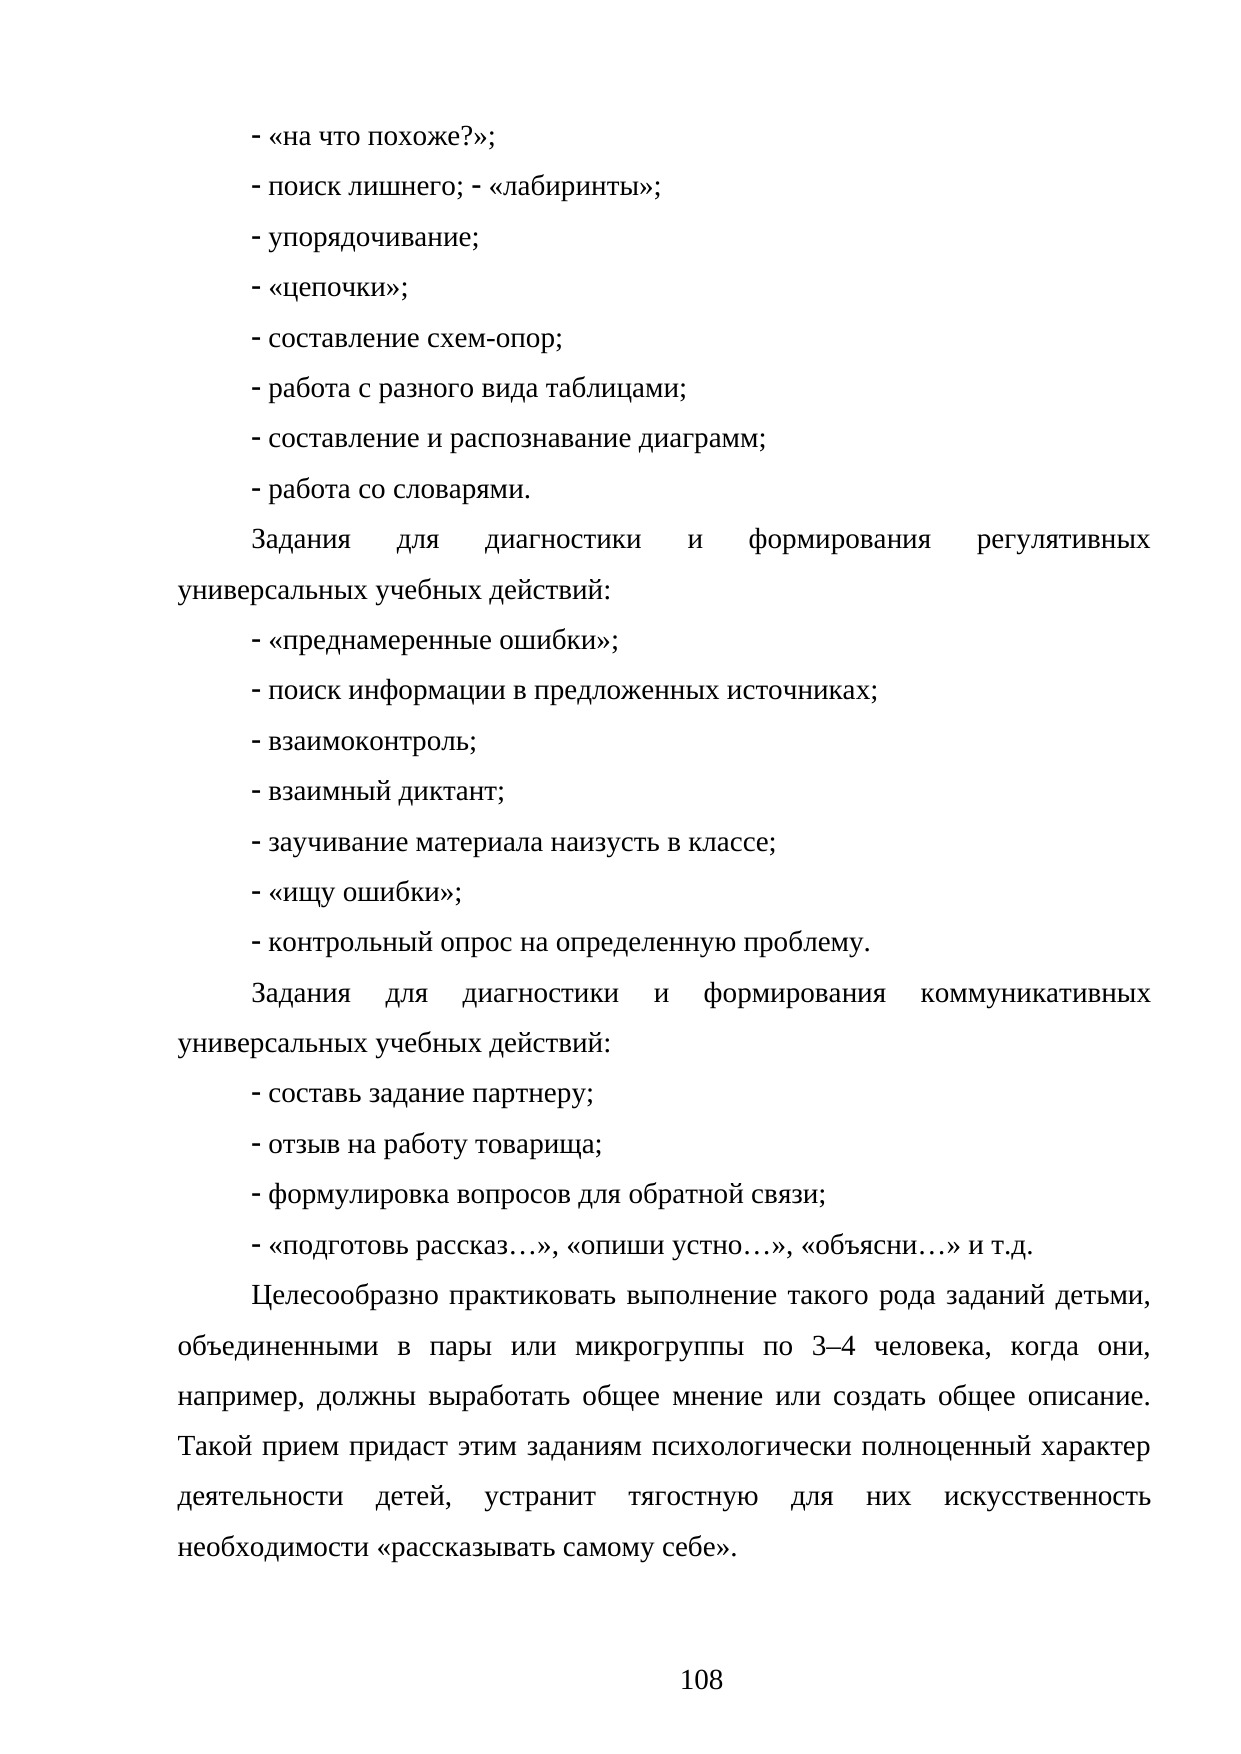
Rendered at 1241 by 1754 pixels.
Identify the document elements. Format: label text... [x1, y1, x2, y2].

text «цепочки»; [177, 269, 1152, 303]
text составление и распознавание диаграмм; [177, 421, 1152, 454]
text поиск лишнего; «лабиринты»; [177, 168, 1152, 202]
text заучивание материала наизусть в классе; [177, 824, 1152, 857]
text поиск информации в предложенных источниках; [177, 672, 1152, 706]
text работа с разного вида таблицами; [177, 370, 1152, 404]
text составление схем-опор; [177, 320, 1152, 353]
text «преднамеренные ошибки»; [177, 622, 1152, 656]
text отзыв на работу товарища; [177, 1126, 1152, 1160]
text Задания для диагностики и формирования регулятивных универсальных учебных действий: [177, 521, 1152, 605]
text «на что похоже?»; [177, 118, 1152, 152]
text взаимоконтроль; [177, 723, 1152, 757]
text контрольный опрос на определенную проблему. [177, 924, 1152, 958]
text «ищу ошибки»; [177, 874, 1152, 908]
text «подготовь рассказ…», «опиши устно…», «объясни…» и т.д. [177, 1227, 1152, 1261]
text упорядочивание; [177, 219, 1152, 253]
text Целесообразно практиковать выполнение такого рода заданий детьми, объединенными в пары или микрогруппы по 3–4 человека, когда они, например, должны выработать общее мнение или создать общее описание. Такой прием придаст этим заданиям психологически полноценный характер деятельности детей, устранит тягостную для них искусственность необходимости «рассказывать самому себе». [177, 1277, 1152, 1562]
text формулировка вопросов для обратной связи; [177, 1176, 1152, 1210]
text Задания для диагностики и формирования коммуникативных универсальных учебных действий: [177, 975, 1152, 1059]
text взаимный диктант; [177, 773, 1152, 807]
text составь задание партнеру; [177, 1076, 1152, 1109]
text работа со словарями. [177, 471, 1152, 505]
